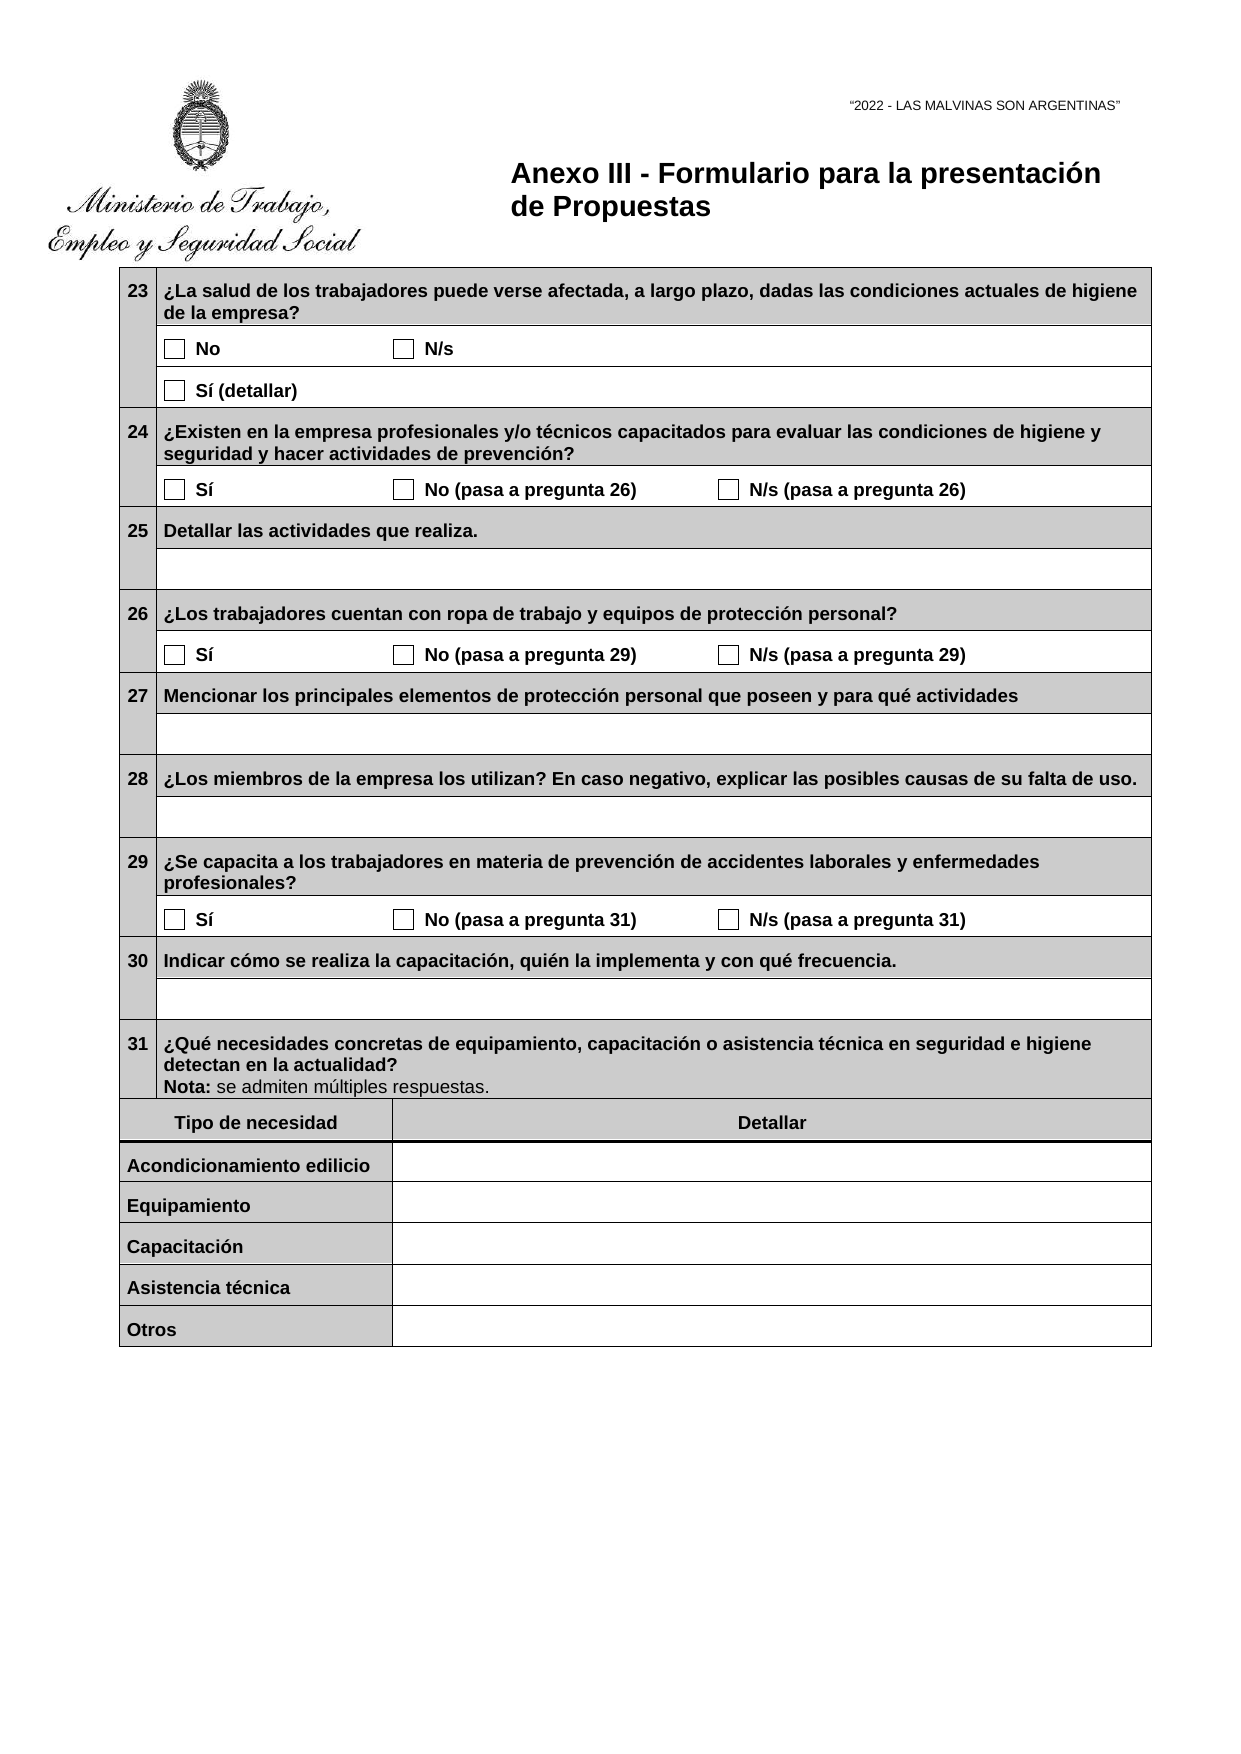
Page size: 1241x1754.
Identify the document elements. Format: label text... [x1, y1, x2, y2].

table_cell ¿Qué necesidades concretas de equipamiento, capacitación o asistencia técnica en seguridad e higiene detectan en la actualidad? Nota: se admiten múltiples respuestas. [157, 1020, 1151, 1098]
table_cell Sí No (pasa a pregunta 31) N/s (pasa a pregunta 31) [157, 896, 1151, 936]
table_cell ¿Los miembros de la empresa los utilizan? En caso negativo, explicar las posibles causas de su falta de uso. [157, 755, 1151, 796]
table_cell Capacitación [120, 1223, 392, 1263]
table_cell Acondicionamiento edilicio [120, 1143, 392, 1181]
table_cell [393, 1265, 1151, 1305]
table_cell Detallar [393, 1099, 1151, 1139]
table_cell ¿Se capacita a los trabajadores en materia de prevención de accidentes laborales y enfermedades profesionales? [157, 838, 1151, 895]
table_cell 28 [120, 755, 156, 837]
table_header 23 [120, 268, 156, 407]
table_cell 29 [120, 838, 156, 936]
table_cell 30 [120, 937, 156, 1019]
table_cell [157, 714, 1151, 754]
table_cell 26 [120, 590, 156, 672]
table_cell ¿Los trabajadores cuentan con ropa de trabajo y equipos de protección personal? [157, 590, 1151, 630]
table_cell Sí No (pasa a pregunta 26) N/s (pasa a pregunta 26) [157, 466, 1151, 506]
table_cell [157, 549, 1151, 589]
table_cell Sí (detallar) [157, 367, 1151, 407]
table_cell [393, 1143, 1151, 1181]
table_cell 25 [120, 507, 156, 589]
table_cell 27 [120, 673, 156, 754]
table_cell Otros [120, 1306, 392, 1346]
table_cell [393, 1223, 1151, 1263]
table_cell Detallar las actividades que realiza. [157, 507, 1151, 548]
table_cell [157, 797, 1151, 837]
table_cell Mencionar los principales elementos de protección personal que poseen y para qué actividades [157, 673, 1151, 713]
table_cell Indicar cómo se realiza la capacitación, quién la implementa y con qué frecuencia. [157, 937, 1151, 977]
table_cell Asistencia técnica [120, 1265, 392, 1305]
table_cell ¿Existen en la empresa profesionales y/o técnicos capacitados para evaluar las condiciones de higiene y seguridad y hacer actividades de prevención? [157, 408, 1151, 465]
table_cell Sí No (pasa a pregunta 29) N/s (pasa a pregunta 29) [157, 631, 1151, 672]
table_cell No N/s [157, 326, 1151, 366]
table_cell Equipamiento [120, 1182, 392, 1222]
table_cell [157, 979, 1151, 1019]
table_cell 24 [120, 408, 156, 506]
table_cell Tipo de necesidad [120, 1099, 392, 1139]
table_header ¿La salud de los trabajadores puede verse afectada, a largo plazo, dadas las condiciones actuales de higiene de la empresa? [157, 268, 1151, 324]
table_cell [393, 1182, 1151, 1222]
table_cell [393, 1306, 1151, 1346]
table_cell 31 [120, 1020, 156, 1098]
picture [30, 75, 379, 267]
